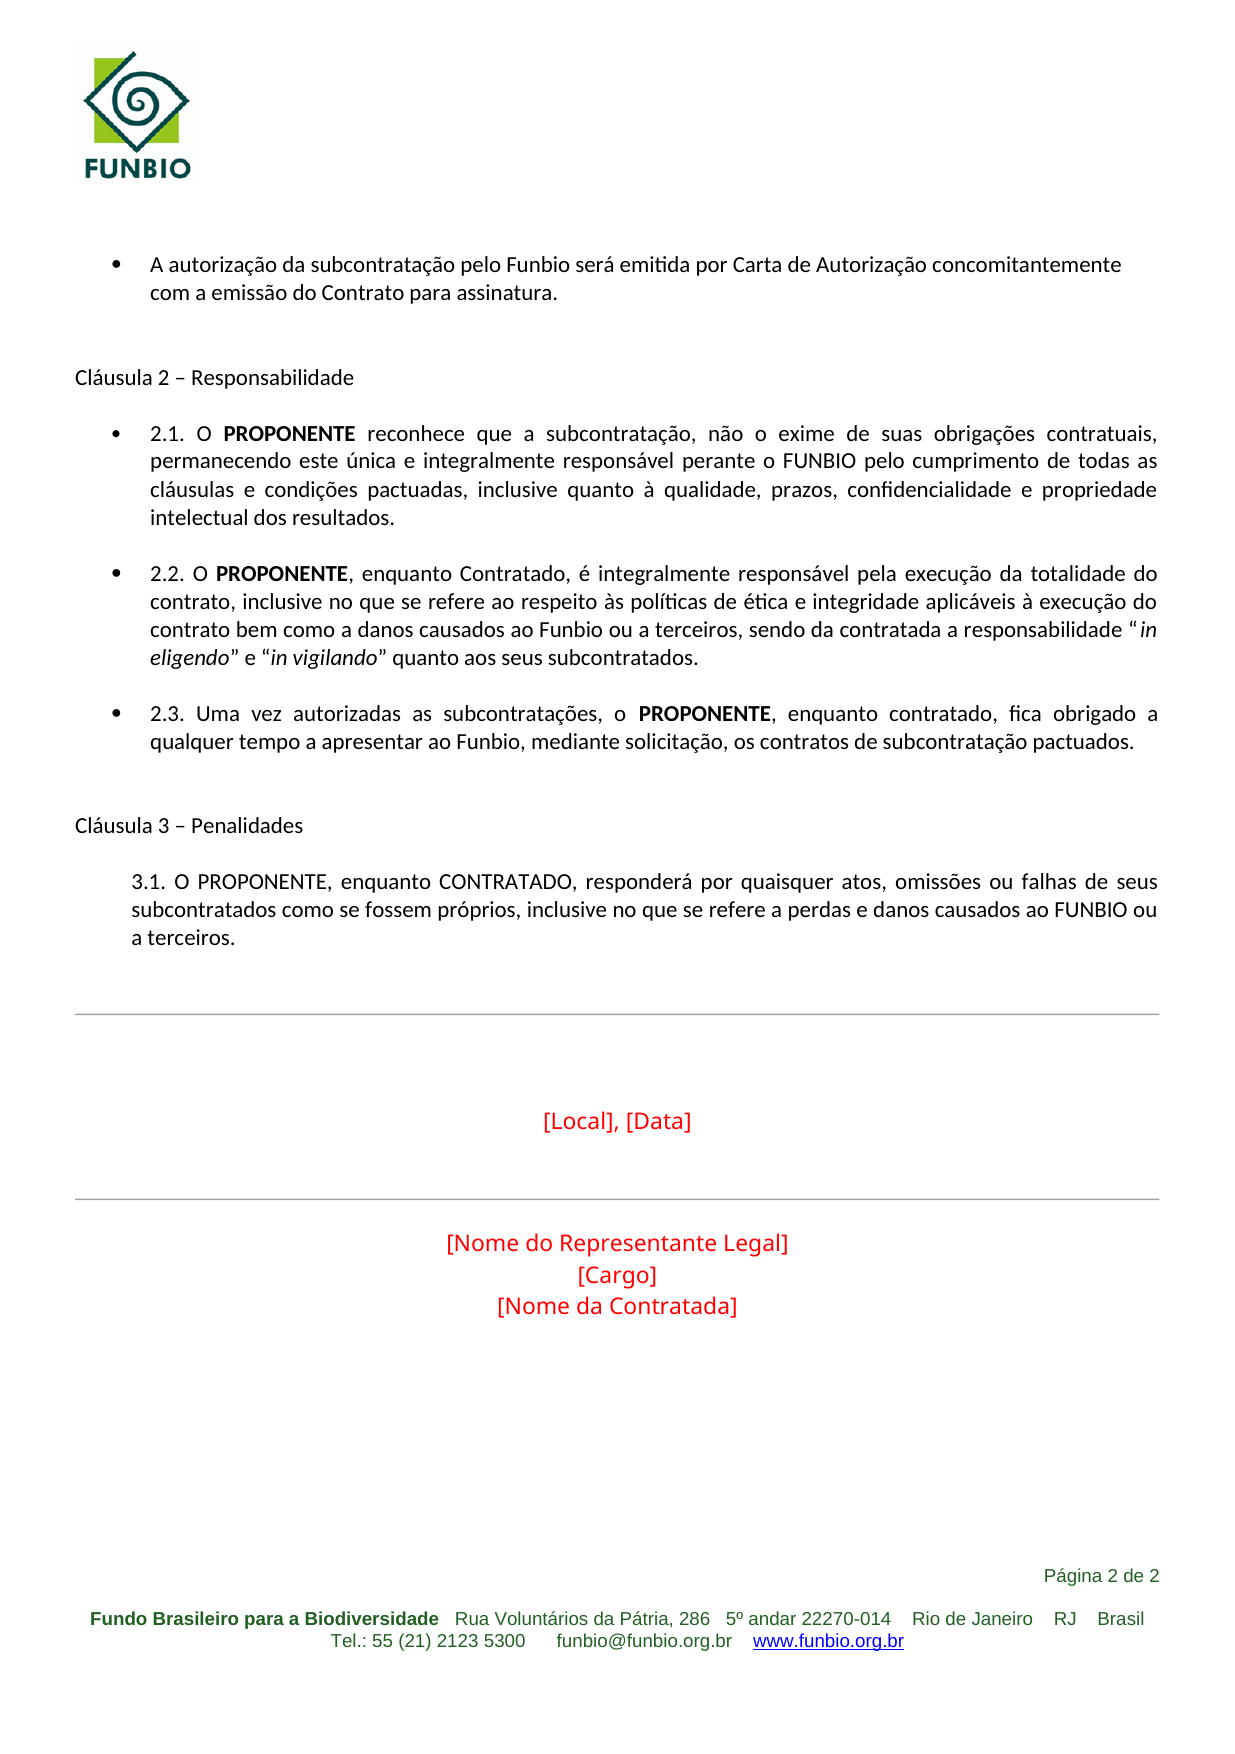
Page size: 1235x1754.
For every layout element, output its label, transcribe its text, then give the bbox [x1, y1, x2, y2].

list 2.1. O PROPONENTE reconhece que a subcontratação, não o exime de suas obrigações contratuais, permanecendo este única e integralmente responsável perante o FUNBIO pelo cumprimento de todas as cláusulas e condições pactuadas, inclusive quanto à qualidade, prazos, confidencialidade e propriedade intelectual dos resultados. [112, 419, 1159, 531]
list 2.3. Uma vez autorizadas as subcontratações, o PROPONENTE, enquanto contratado, fica obrigado a qualquer tempo a apresentar ao Funbio, mediante solicitação, os contratos de subcontratação pactuados. [112, 699, 1159, 755]
text [Local], [Data] [75, 1105, 1159, 1136]
text Cláusula 3 – Penalidades [75, 811, 1159, 839]
text Cláusula 2 – Responsabilidade [75, 363, 1159, 391]
text [Cargo] [Nome da Contratada] [75, 1258, 1159, 1321]
list 2.2. O PROPONENTE, enquanto Contratado, é integralmente responsável pela execução da totalidade do contrato, inclusive no que se refere ao respeito às políticas de ética e integridade aplicáveis à execução do contrato bem como a danos causados ao Funbio ou a terceiros, sendo da contratada a responsabilidade “in eligendo” e “in vigilando” quanto aos seus subcontratados. [112, 559, 1159, 671]
text [Nome do Representante Legal] [75, 1227, 1159, 1258]
list A autorização da subcontratação pelo Funbio será emitida por Carta de Autorização concomitantemente com a emissão do Contrato para assinatura. [112, 251, 1159, 307]
picture [75, 43, 198, 185]
text 3.1. O PROPONENTE, enquanto CONTRATADO, responderá por quaisquer atos, omissões ou falhas de seus subcontratados como se fossem próprios, inclusive no que se refere a perdas e danos causados ao FUNBIO ou a terceiros. [131, 867, 1159, 951]
